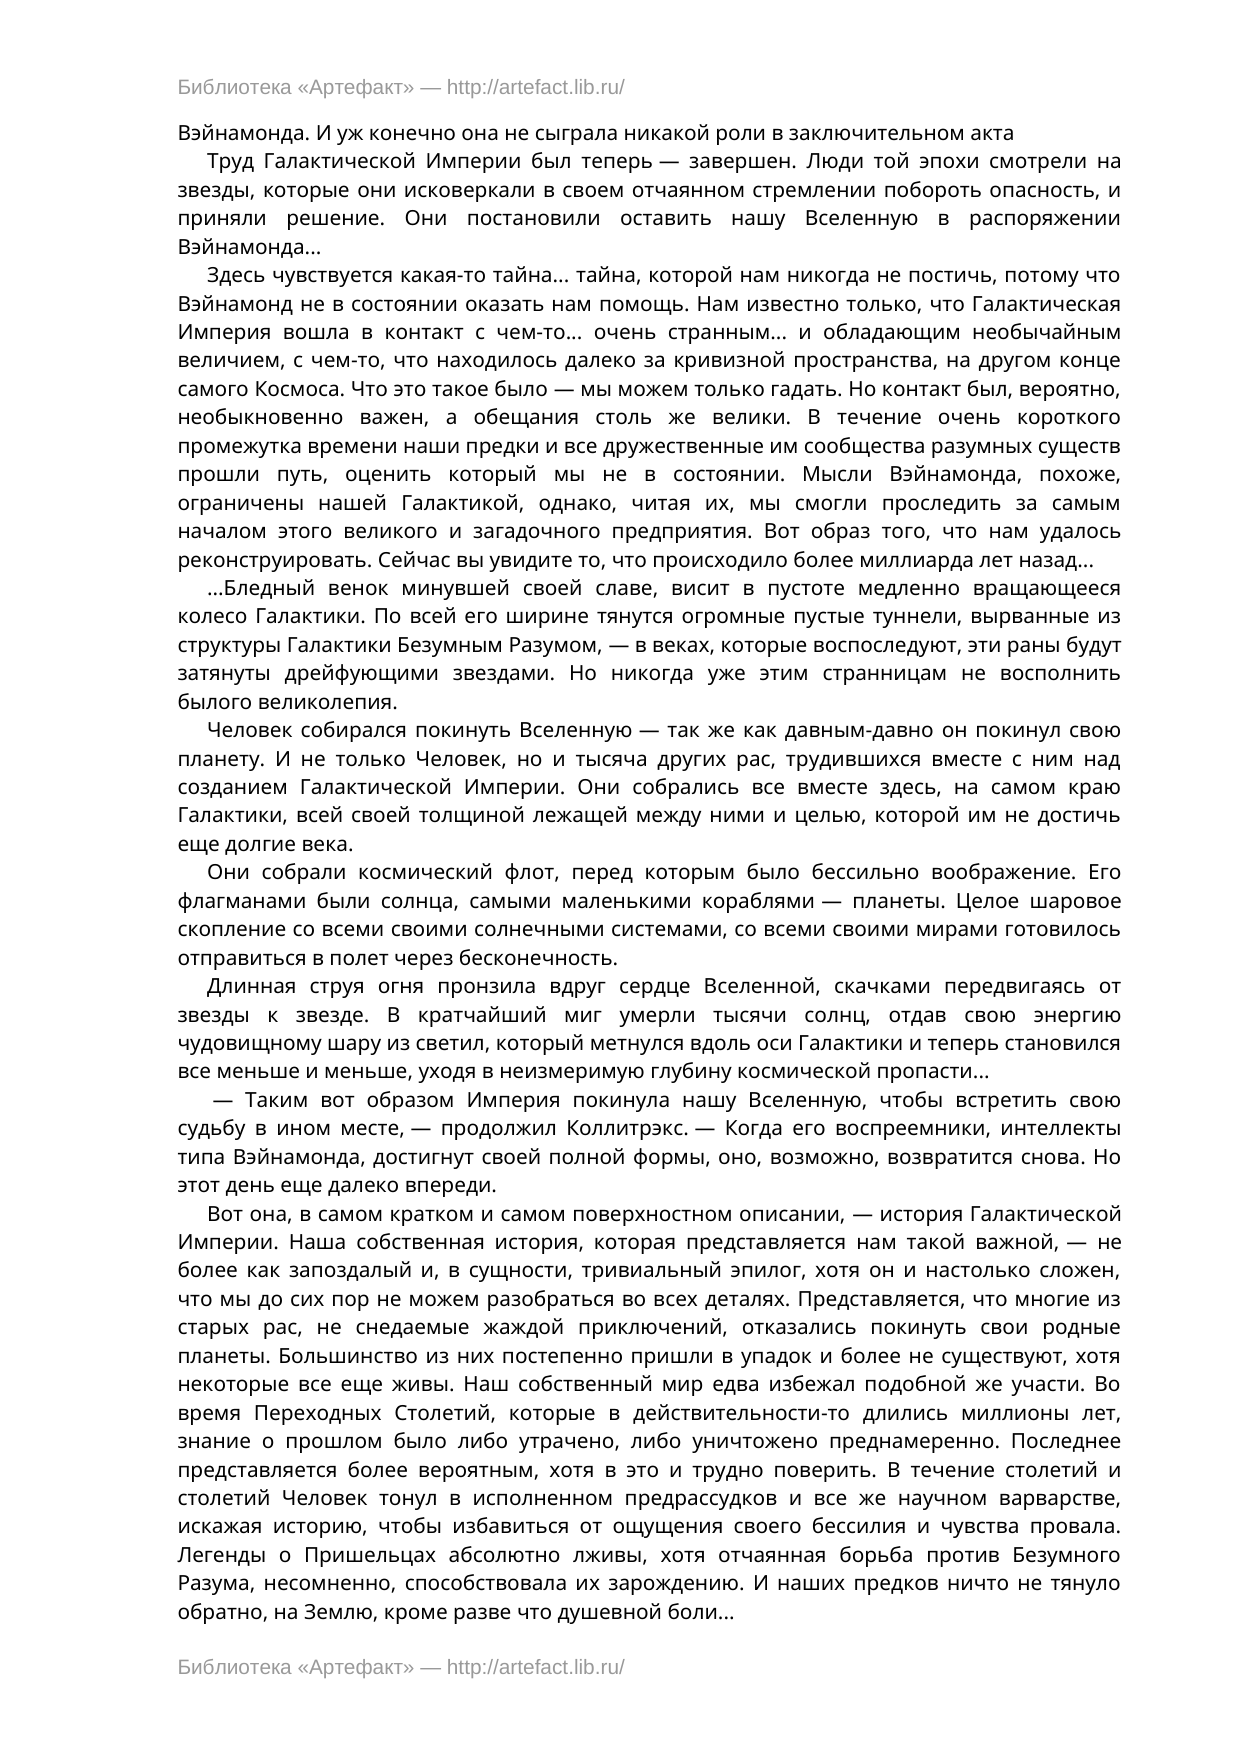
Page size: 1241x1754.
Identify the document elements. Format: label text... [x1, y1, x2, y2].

text — Таким вот образом Империя покинула нашу Вселенную, чтобы встретить свою судьбу в ином месте, — продолжил Коллитрэкс. — Когда его воспреемники, интеллекты типа Вэйнамонда, достигнут своей полной формы, оно, возможно, возвратится снова. Но этот день еще далеко впереди. [177, 1085, 1122, 1199]
text Труд Галактической Империи был теперь — завершен. Люди той эпохи смотрели на звезды, которые они исковеркали в своем отчаянном стремлении побороть опасность, и приняли решение. Они постановили оставить нашу Вселенную в распоряжении Вэйнамонда... [177, 147, 1122, 260]
text Здесь чувствуется какая-то тайна... тайна, которой нам никогда не постичь, потому что Вэйнамонд не в состоянии оказать нам помощь. Нам известно только, что Галактическая Империя вошла в контакт с чем-то... очень странным... и обладающим необычайным величием, с чем-то, что находилось далеко за кривизной пространства, на другом конце самого Космоса. Что это такое было — мы можем только гадать. Но контакт был, вероятно, необыкновенно важен, а обещания столь же велики. В течение очень короткого промежутка времени наши предки и все дружественные им сообщества разумных существ прошли путь, оценить который мы не в состоянии. Мысли Вэйнамонда, похоже, ограничены нашей Галактикой, однако, читая их, мы смогли проследить за самым началом этого великого и загадочного предприятия. Вот образ того, что нам удалось реконструировать. Сейчас вы увидите то, что происходило более миллиарда лет назад... [177, 260, 1122, 573]
text Человек собирался покинуть Вселенную — так же как давным-давно он покинул свою планету. И не только Человек, но и тысяча других рас, трудившихся вместе с ним над созданием Галактической Империи. Они собрались все вместе здесь, на самом краю Галактики, всей своей толщиной лежащей между ними и целью, которой им не достичь еще долгие века. [177, 715, 1122, 857]
text Вот она, в самом кратком и самом поверхностном описании, — история Галактической Империи. Наша собственная история, которая представляется нам такой важной, — не более как запоздалый и, в сущности, тривиальный эпилог, хотя он и настолько сложен, что мы до сих пор не можем разобраться во всех деталях. Представляется, что многие из старых рас, не снедаемые жаждой приключений, отказались покинуть свои родные планеты. Большинство из них постепенно пришли в упадок и более не существуют, хотя некоторые все еще живы. Наш собственный мир едва избежал подобной же участи. Во время Переходных Столетий, которые в действительности-то длились миллионы лет, знание о прошлом было либо утрачено, либо уничтожено преднамеренно. Последнее представляется более вероятным, хотя в это и трудно поверить. В течение столетий и столетий Человек тонул в исполненном предрассудков и все же научном варварстве, искажая историю, чтобы избавиться от ощущения своего бессилия и чувства провала. Легенды о Пришельцах абсолютно лживы, хотя отчаянная борьба против Безумного Разума, несомненно, способствовала их зарождению. И наших предков ничто не тянуло обратно, на Землю, кроме разве что душевной боли... [177, 1199, 1122, 1625]
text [177, 118, 1122, 147]
text ...Бледный венок минувшей своей славе, висит в пустоте медленно вращающееся колесо Галактики. По всей его ширине тянутся огромные пустые туннели, вырванные из структуры Галактики Безумным Разумом, — в веках, которые воспоследуют, эти раны будут затянуты дрейфующими звездами. Но никогда уже этим странницам не восполнить былого великолепия. [177, 573, 1122, 715]
text Они собрали космический флот, перед которым было бессильно воображение. Его флагманами были солнца, самыми маленькими кораблями — планеты. Целое шаровое скопление со всеми своими солнечными системами, со всеми своими мирами готовилось отправиться в полет через бесконечность. [177, 857, 1122, 971]
text Длинная струя огня пронзила вдруг сердце Вселенной, скачками передвигаясь от звезды к звезде. В кратчайший миг умерли тысячи солнц, отдав свою энергию чудовищному шару из светил, который метнулся вдоль оси Галактики и теперь становился все меньше и меньше, уходя в неизмеримую глубину космической пропасти... [177, 971, 1122, 1085]
